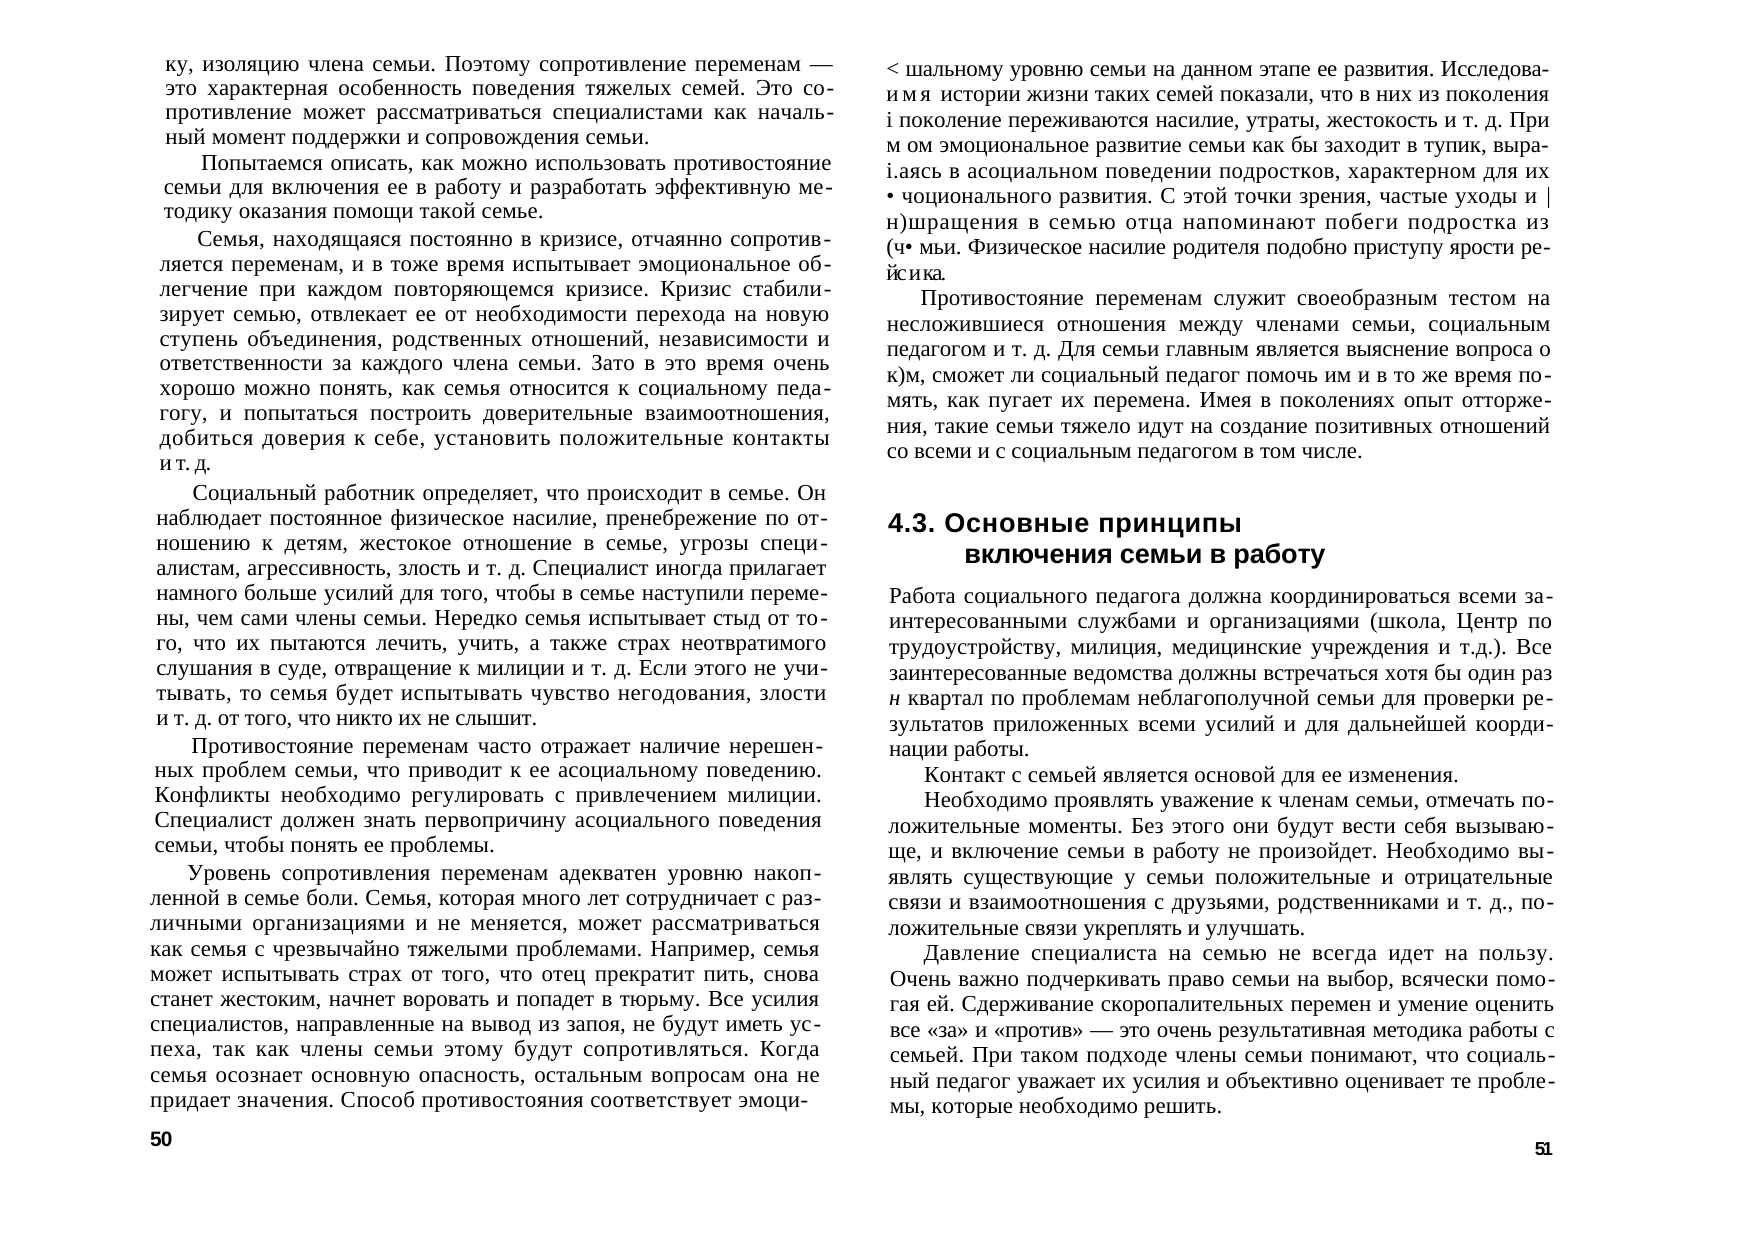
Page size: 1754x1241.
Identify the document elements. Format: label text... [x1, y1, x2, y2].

text Необходимо проявлять уважение к членам семьи, отмечать положительные моменты. Без этого они будут вести себя вызывающе, и включение семьи в работу не произойдет. Необходимо выявлять существующие у семьи положительные и отрицательные связи и взаимоотношения с друзьями, родственниками и т. д., положительные связи укреплять и улучшать. [888, 787, 1554, 940]
text Противостояние переменам часто отражает наличие нерешенных проблем семьи, что приводит к ее асоциальному поведению. Конфликты необходимо регулировать с привлечением милиции. Специалист должен знать первопричину асоциального поведения семьи, чтобы понять ее проблемы. [154, 733, 823, 857]
text Контакт с семьей является основой для ее изменения. [924, 762, 1555, 787]
text Социальный работник определяет, что происходит в семье. Он наблюдает постоянное физическое насилие, пренебрежение по отношению к детям, жестокое отношение в семье, угрозы специалистам, агрессивность, злость и т. д. Специалист иногда прилагает намного больше усилий для того, чтобы в семье наступили перемены, чем сами члены семьи. Нередко семья испытывает стыд от того, что их пытаются лечить, учить, а также страх неотвратимого слушания в суде, отвращение к милиции и т. д. Если этого не учитывать, то семья будет испытывать чувство негодования, злости и т. д. от того, что никто их не слышит. [156, 480, 828, 730]
text < шальному уровню семьи на данном этапе ее развития. Исследова-имя истории жизни таких семей показали, что в них из поколения i поколение переживаются насилие, утраты, жестокость и т. д. При м ом эмоциональное развитие семьи как бы заходит в тупик, выра-i.аясь в асоциальном поведении подростков, характерном для их • чоционального развития. С этой точки зрения, частые уходы и |н)шращения в семью отца напоминают побеги подростка из (ч• мьи. Физическое насилие родителя подобно приступу ярости рейс и ка. [886, 56, 1550, 285]
text 50 [150, 1127, 834, 1151]
text включения семьи в работу [964, 538, 1555, 569]
text Семья, находящаяся постоянно в кризисе, отчаянно сопротивляется переменам, и в тоже время испытывает эмоциональное облегчение при каждом повторяющемся кризисе. Кризис стабилизирует семью, отвлекает ее от необходимости перехода на новую ступень объединения, родственных отношений, независимости и ответственности за каждого члена семьи. Зато в это время очень хорошо можно понять, как семья относится к социальному педагогу, и попытаться построить доверительные взаимоотношения, добиться доверия к себе, установить положительные контакты и т. д. [159, 227, 831, 475]
text Давление специалиста на семью не всегда идет на пользу. Очень важно подчеркивать право семьи на выбор, всячески помогая ей. Сдерживание скоропалительных перемен и умение оценить все «за» и «против» — это очень результативная методика работы с семьей. При таком подходе члены семьи понимают, что социальный педагог уважает их усилия и объективно оценивает те проблемы, которые необходимо решить. [889, 940, 1555, 1119]
text Работа социального педагога должна координироваться всеми заинтересованными службами и организациями (школа, Центр по трудоустройству, милиция, медицинские учреждения и т.д.). Все заинтересованные ведомства должны встречаться хотя бы один раз н квартал по проблемам неблагополучной семьи для проверки результатов приложенных всеми усилий и для дальнейшей координации работы. [889, 583, 1553, 762]
text 4.3. Основные принципы [888, 507, 1555, 538]
text ку, изоляцию члена семьи. Поэтому сопротивление переменам — это характерная особенность поведения тяжелых семей. Это сопротивление может рассматриваться специалистами как начальный момент поддержки и сопровождения семьи. [165, 52, 834, 149]
text Противостояние переменам служит своеобразным тестом на несложившиеся отношения между членами семьи, социальным педагогом и т. д. Для семьи главным является выяснение вопроса о к)м, сможет ли социальный педагог помочь им и в то же время помять, как пугает их перемена. Имея в поколениях опыт отторжения, такие семьи тяжело идут на создание позитивных отношений со всеми и с социальным педагогом в том числе. [887, 285, 1551, 464]
text Попытаемся описать, как можно использовать противостояние семьи для включения ее в работу и разработать эффективную методику оказания помощи такой семье. [163, 151, 833, 224]
text 51 [886, 1138, 1555, 1159]
text Уровень сопротивления переменам адекватен уровню накопленной в семье боли. Семья, которая много лет сотрудничает с различными организациями и не меняется, может рассматриваться как семья с чрезвычайно тяжелыми проблемами. Например, семья может испытывать страх от того, что отец прекратит пить, снова станет жестоким, начнет воровать и попадет в тюрьму. Все усилия специалистов, направленные на вывод из запоя, не будут иметь успеха, так как члены семьи этому будут сопротивляться. Когда семья осознает основную опасность, остальным вопросам она не придает значения. Способ противостояния соответствует эмоци- [150, 860, 821, 1112]
